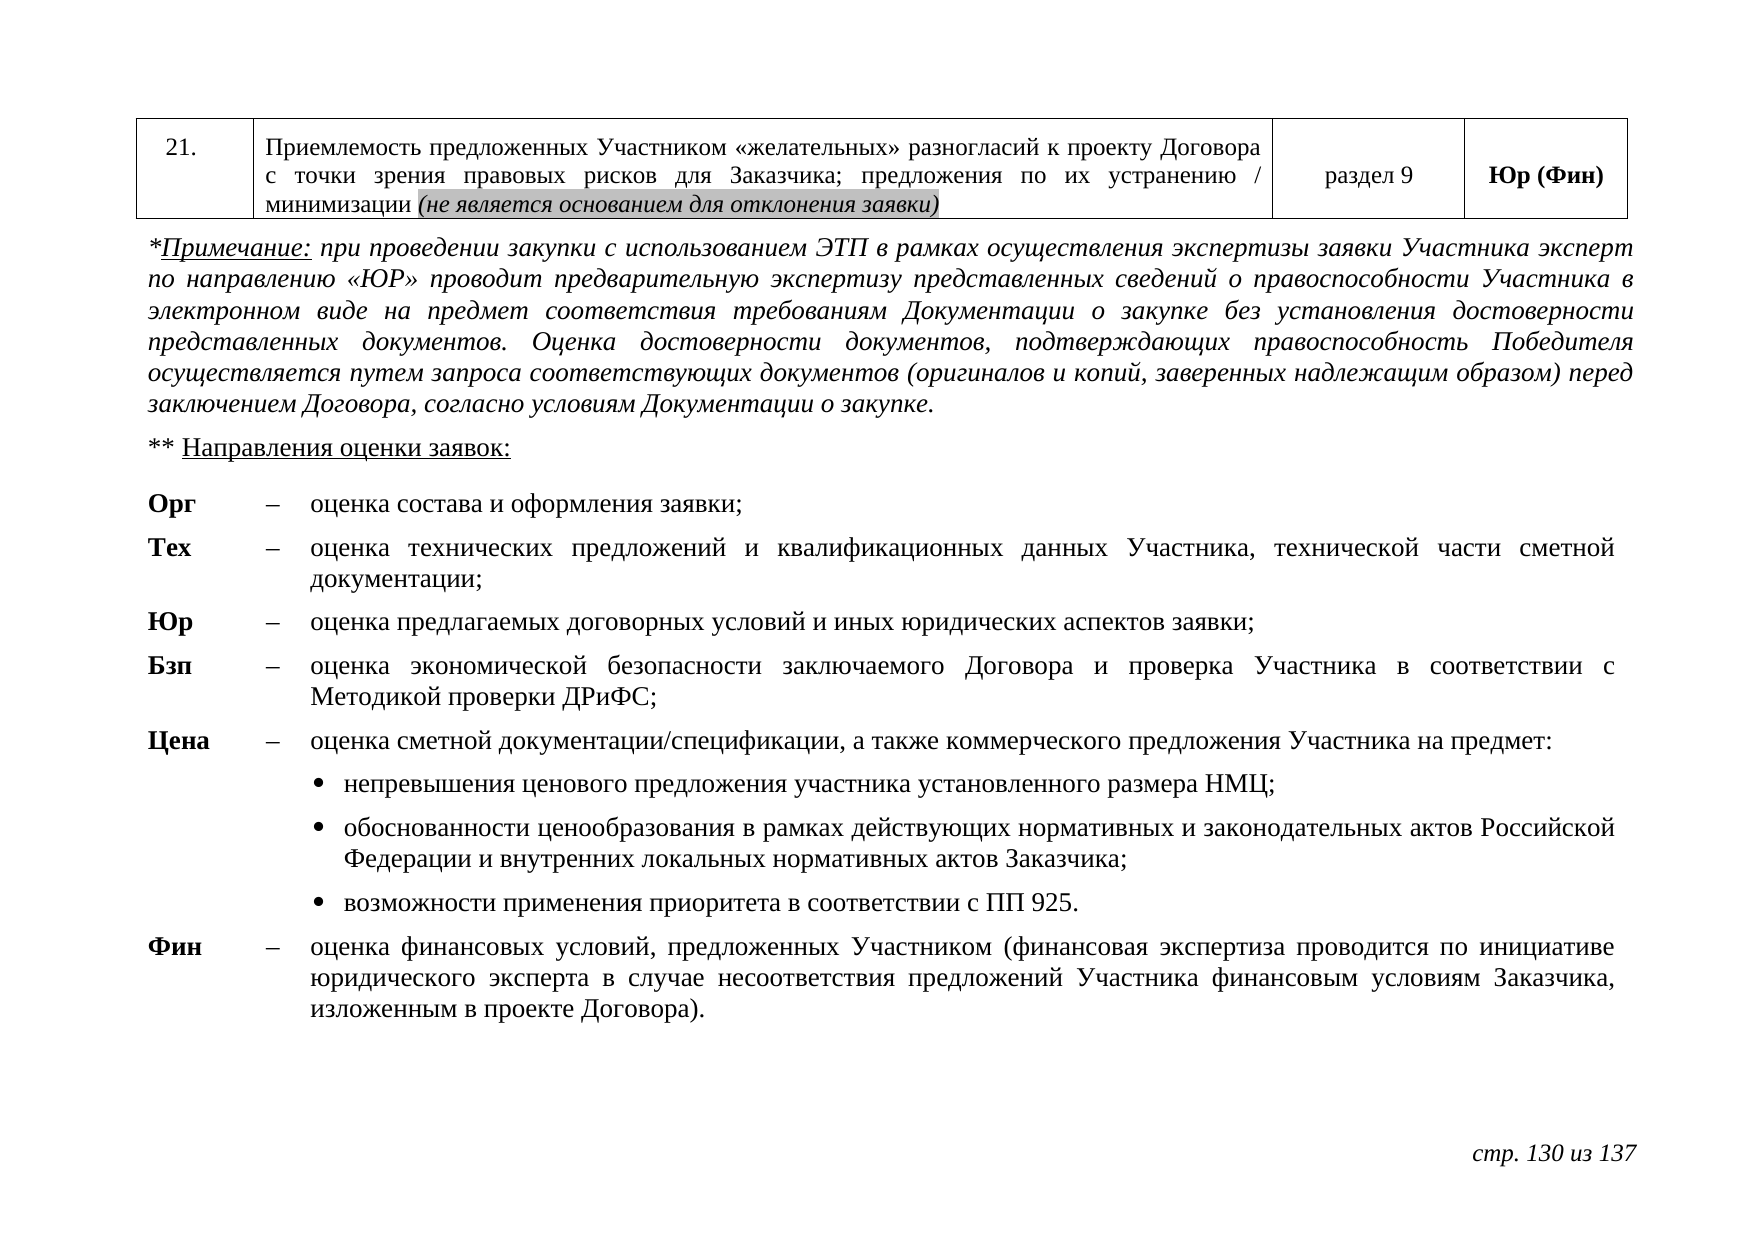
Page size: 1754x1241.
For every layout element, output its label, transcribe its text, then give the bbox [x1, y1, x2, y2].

text *Примечание: при проведении закупки с использованием ЭТП в рамках осуществления экспертизы заявки Участника эксперт по направлению «ЮР» проводит предварительную экспертизу представленных сведений о правоспособности Участника в электронном виде на предмет соответствия требованиям Документации о закупке без установления достоверности представленных документов. Оценка достоверности документов, подтверждающих правоспособность Победителя осуществляется путем запроса соответствующих документов (оригиналов и копий, заверенных надлежащим образом) перед заключением Договора, согласно условиям Документации о закупке. [148, 231, 1636, 418]
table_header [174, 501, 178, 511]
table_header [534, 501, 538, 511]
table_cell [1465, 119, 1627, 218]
text ** Направления оценки заявок: [148, 431, 1636, 462]
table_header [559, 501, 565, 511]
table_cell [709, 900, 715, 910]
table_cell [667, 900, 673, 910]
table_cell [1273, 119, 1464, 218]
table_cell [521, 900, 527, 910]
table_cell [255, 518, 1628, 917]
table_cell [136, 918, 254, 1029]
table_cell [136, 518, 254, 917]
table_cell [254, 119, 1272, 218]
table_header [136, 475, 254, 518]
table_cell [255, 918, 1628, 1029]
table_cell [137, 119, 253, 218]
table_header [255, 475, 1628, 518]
